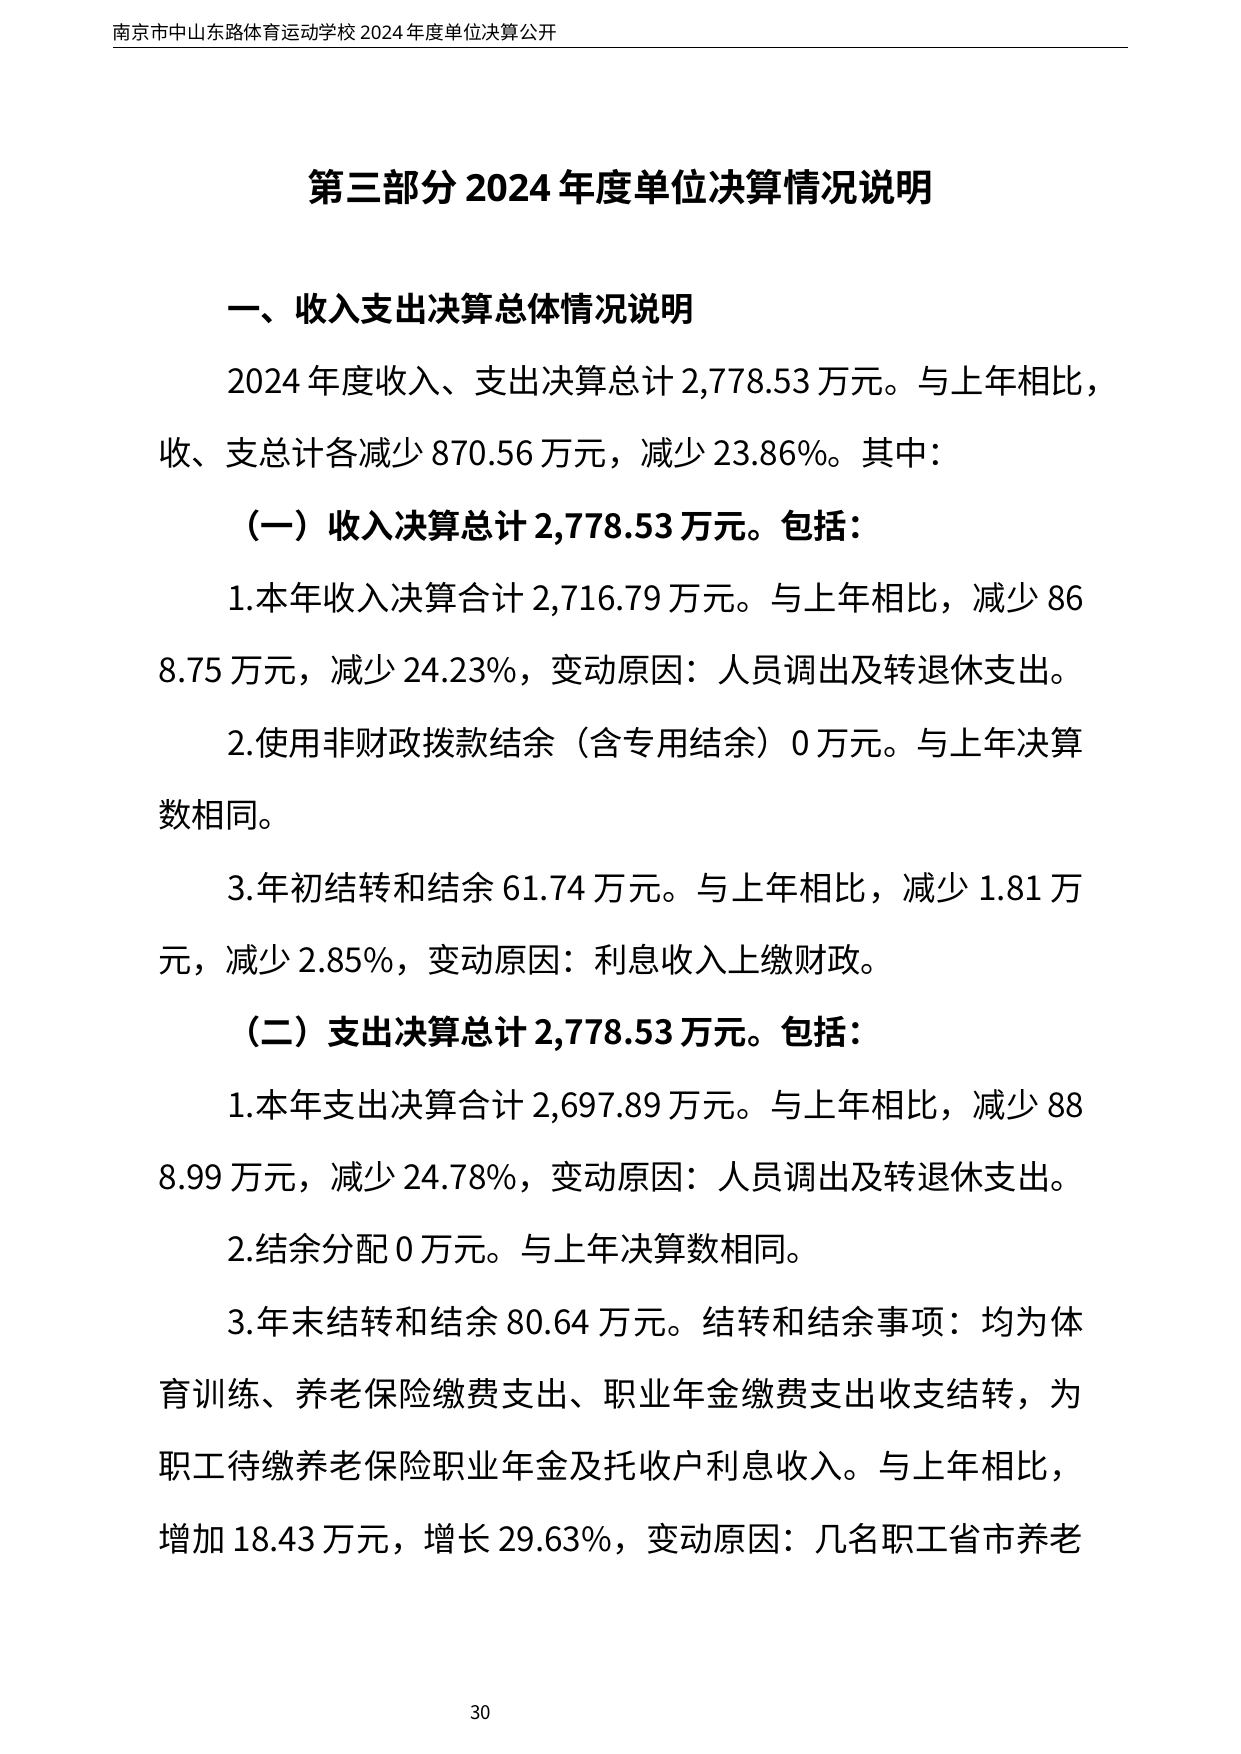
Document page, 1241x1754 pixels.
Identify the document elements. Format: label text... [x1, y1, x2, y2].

text 1.本年支出决算合计2,697.89万元。与上年相比，减少888.99万元，减少24.78%，变动原因：人员调出及转退休支出。 [158, 1078, 1084, 1199]
subtitle 第三部分2024年度单位决算情况说明 [112, 150, 1128, 214]
text 2.使用非财政拨款结余（含专用结余）0万元。与上年决算数相同。 [158, 717, 1084, 837]
text 3.年初结转和结余61.74万元。与上年相比，减少1.81万元，减少2.85%，变动原因：利息收入上缴财政。 [158, 861, 1084, 982]
text （二）支出决算总计2,778.53万元。包括： [158, 1006, 1084, 1054]
text 1.本年收入决算合计2,716.79万元。与上年相比，减少868.75万元，减少24.23%，变动原因：人员调出及转退休支出。 [158, 572, 1084, 692]
text 2.结余分配0万元。与上年决算数相同。 [158, 1223, 1084, 1271]
text 一、收入支出决算总体情况说明 [158, 282, 1084, 331]
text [158, 1296, 1084, 1561]
text 2024年度收入、支出决算总计2,778.53万元。与上年相比，收、支总计各减少870.56万元，减少23.86%。其中： [158, 355, 1084, 475]
text （一）收入决算总计2,778.53万元。包括： [158, 499, 1084, 548]
